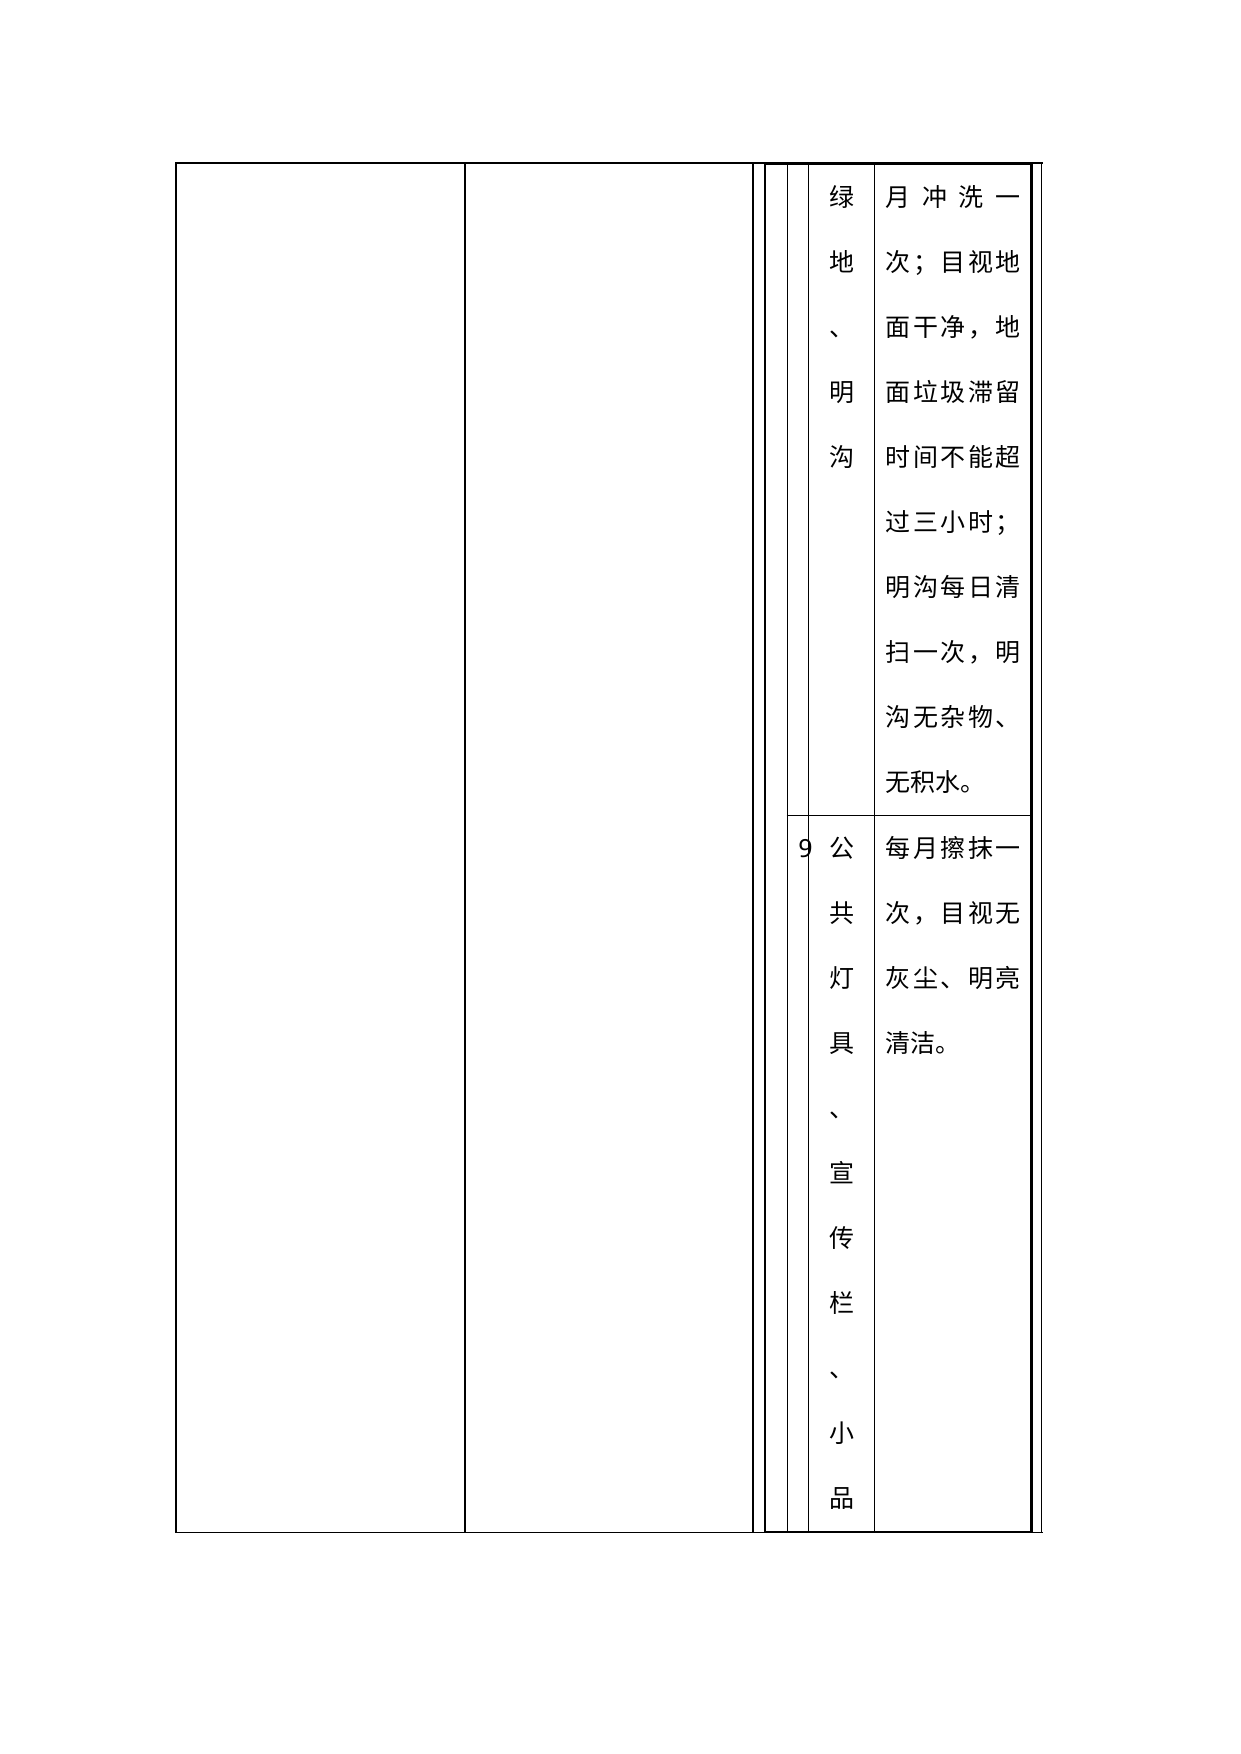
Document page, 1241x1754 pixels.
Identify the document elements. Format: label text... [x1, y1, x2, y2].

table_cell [875, 816, 1030, 1531]
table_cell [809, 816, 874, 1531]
table_cell 1 [177, 164, 464, 1532]
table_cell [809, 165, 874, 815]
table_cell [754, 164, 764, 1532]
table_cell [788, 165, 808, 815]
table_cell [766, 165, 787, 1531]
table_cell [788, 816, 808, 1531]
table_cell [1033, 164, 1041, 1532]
table_cell [466, 164, 752, 1532]
